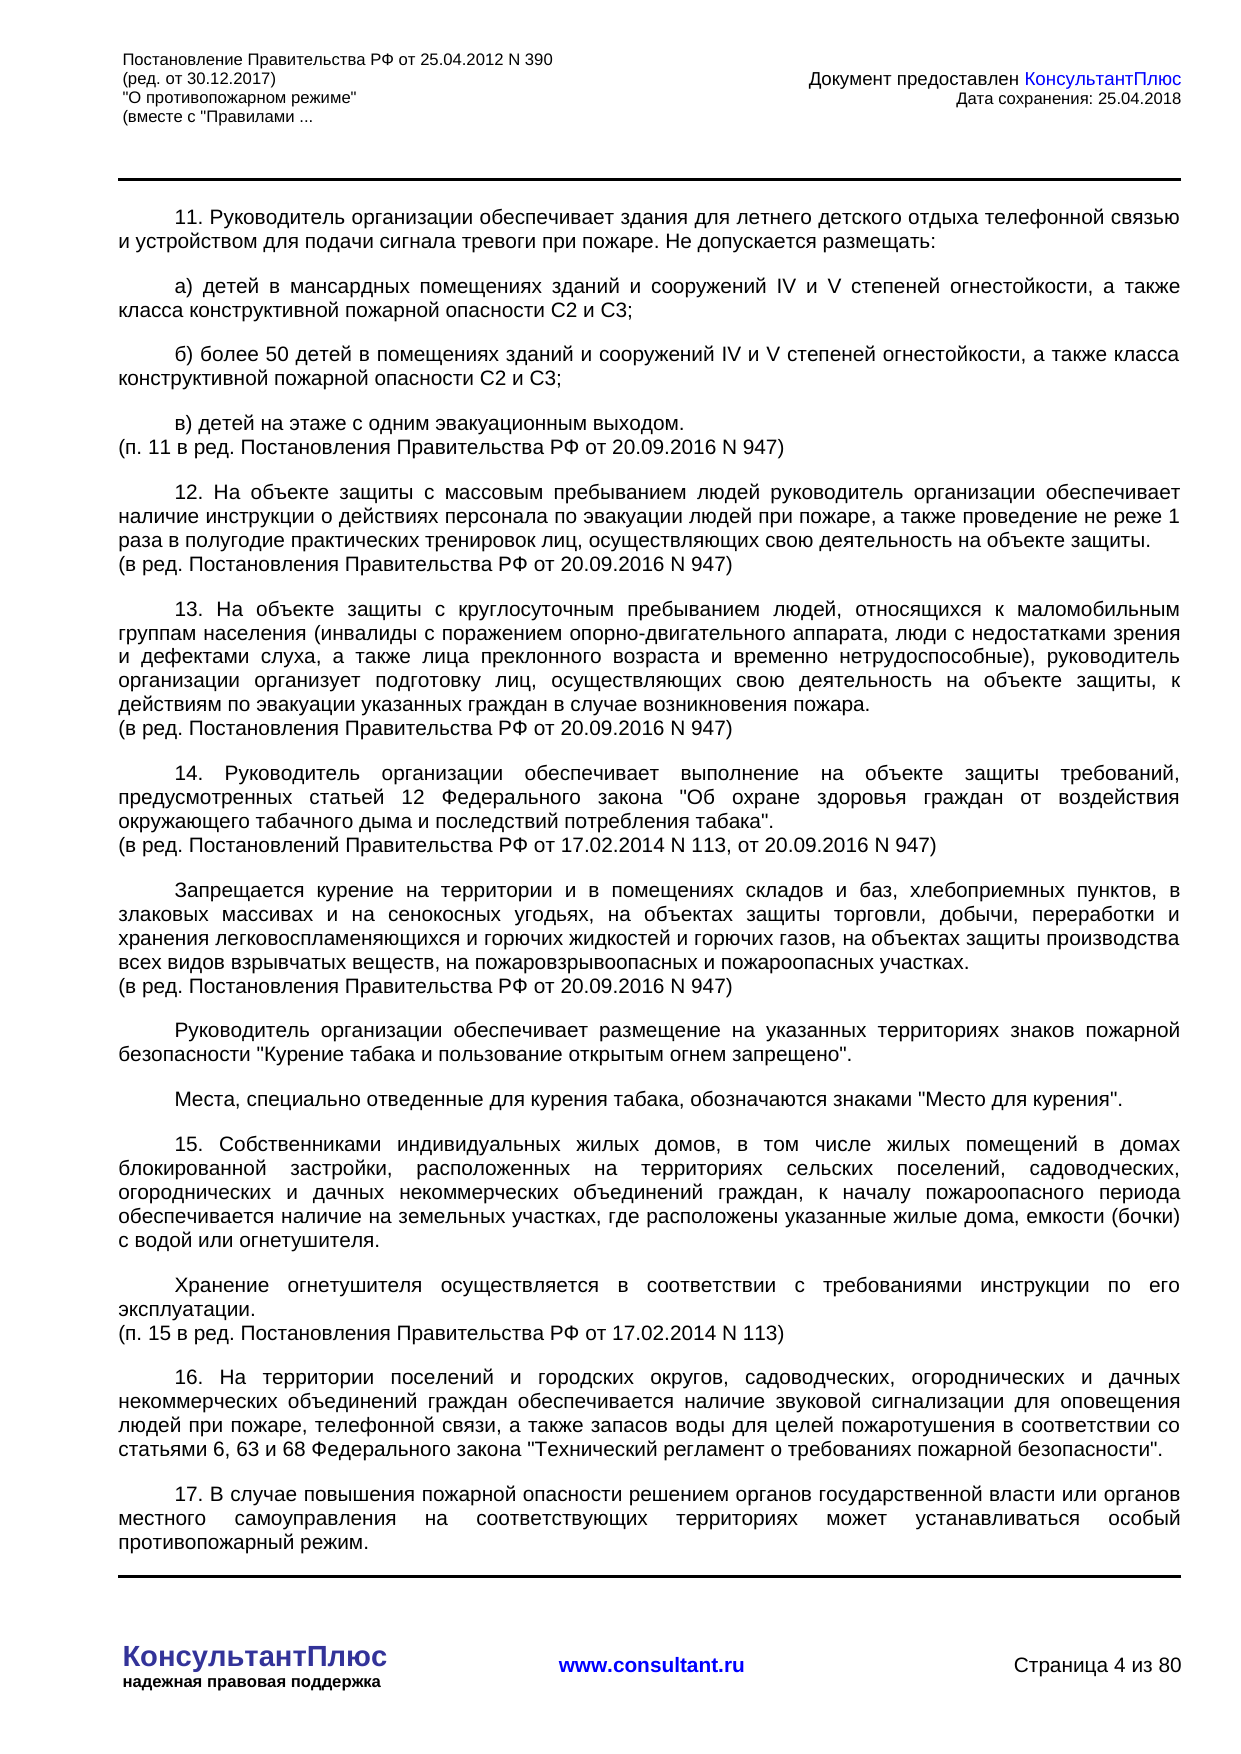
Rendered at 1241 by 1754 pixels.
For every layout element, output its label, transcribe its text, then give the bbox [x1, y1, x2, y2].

text (в ред. Постановлений Правительства РФ от 17.02.2014 N 113, от 20.09.2016 N 947) [118, 833, 1181, 857]
text Руководитель организации обеспечивает размещение на указанных территориях знаков пожарной безопасности "Курение табака и пользование открытым огнем запрещено". [118, 1018, 1181, 1066]
text 17. В случае повышения пожарной опасности решением органов государственной власти или органов местного самоуправления на соответствующих территориях может устанавливаться особый противопожарный режим. [118, 1482, 1181, 1554]
text 12. На объекте защиты с массовым пребыванием людей руководитель организации обеспечивает наличие инструкции о действиях персонала по эвакуации людей при пожаре, а также проведение не реже 1 раза в полугодие практических тренировок лиц, осуществляющих свою деятельность на объекте защиты. [118, 480, 1181, 552]
text а) детей в мансардных помещениях зданий и сооружений IV и V степеней огнестойкости, а также класса конструктивной пожарной опасности С2 и С3; [118, 273, 1181, 321]
text 15. Собственниками индивидуальных жилых домов, в том числе жилых помещений в домах блокированной застройки, расположенных на территориях сельских поселений, садоводческих, огороднических и дачных некоммерческих объединений граждан, к началу пожароопасного периода обеспечивается наличие на земельных участках, где расположены указанные жилые дома, емкости (бочки) с водой или огнетушителя. [118, 1132, 1181, 1252]
text (в ред. Постановления Правительства РФ от 20.09.2016 N 947) [118, 552, 1181, 576]
text Запрещается курение на территории и в помещениях складов и баз, хлебоприемных пунктов, в злаковых массивах и на сенокосных угодьях, на объектах защиты торговли, добычи, переработки и хранения легковоспламеняющихся и горючих жидкостей и горючих газов, на объектах защиты производства всех видов взрывчатых веществ, на пожаровзрывоопасных и пожароопасных участках. [118, 878, 1181, 973]
text в) детей на этаже с одним эвакуационным выходом. [118, 411, 1181, 435]
text (в ред. Постановления Правительства РФ от 20.09.2016 N 947) [118, 973, 1181, 997]
text 14. Руководитель организации обеспечивает выполнение на объекте защиты требований, предусмотренных статьей 12 Федерального закона "Об охране здоровья граждан от воздействия окружающего табачного дыма и последствий потребления табака". [118, 761, 1181, 833]
text 16. На территории поселений и городских округов, садоводческих, огороднических и дачных некоммерческих объединений граждан обеспечивается наличие звуковой сигнализации для оповещения людей при пожаре, телефонной связи, а также запасов воды для целей пожаротушения в соответствии со статьями 6, 63 и 68 Федерального закона "Технический регламент о требованиях пожарной безопасности". [118, 1365, 1181, 1461]
text б) более 50 детей в помещениях зданий и сооружений IV и V степеней огнестойкости, а также класса конструктивной пожарной опасности С2 и С3; [118, 342, 1181, 390]
text 11. Руководитель организации обеспечивает здания для летнего детского отдыха телефонной связью и устройством для подачи сигнала тревоги при пожаре. Не допускается размещать: [118, 205, 1181, 253]
text (п. 11 в ред. Постановления Правительства РФ от 20.09.2016 N 947) [118, 435, 1181, 459]
text 13. На объекте защиты с круглосуточным пребыванием людей, относящихся к маломобильным группам населения (инвалиды с поражением опорно-двигательного аппарата, люди с недостатками зрения и дефектами слуха, а также лица преклонного возраста и временно нетрудоспособные), руководитель организации организует подготовку лиц, осуществляющих свою деятельность на объекте защиты, к действиям по эвакуации указанных граждан в случае возникновения пожара. [118, 596, 1181, 716]
text (п. 15 в ред. Постановления Правительства РФ от 17.02.2014 N 113) [118, 1320, 1181, 1344]
text Хранение огнетушителя осуществляется в соответствии с требованиями инструкции по его эксплуатации. [118, 1272, 1181, 1320]
text Места, специально отведенные для курения табака, обозначаются знаками "Место для курения". [118, 1087, 1181, 1111]
text (в ред. Постановления Правительства РФ от 20.09.2016 N 947) [118, 716, 1181, 740]
